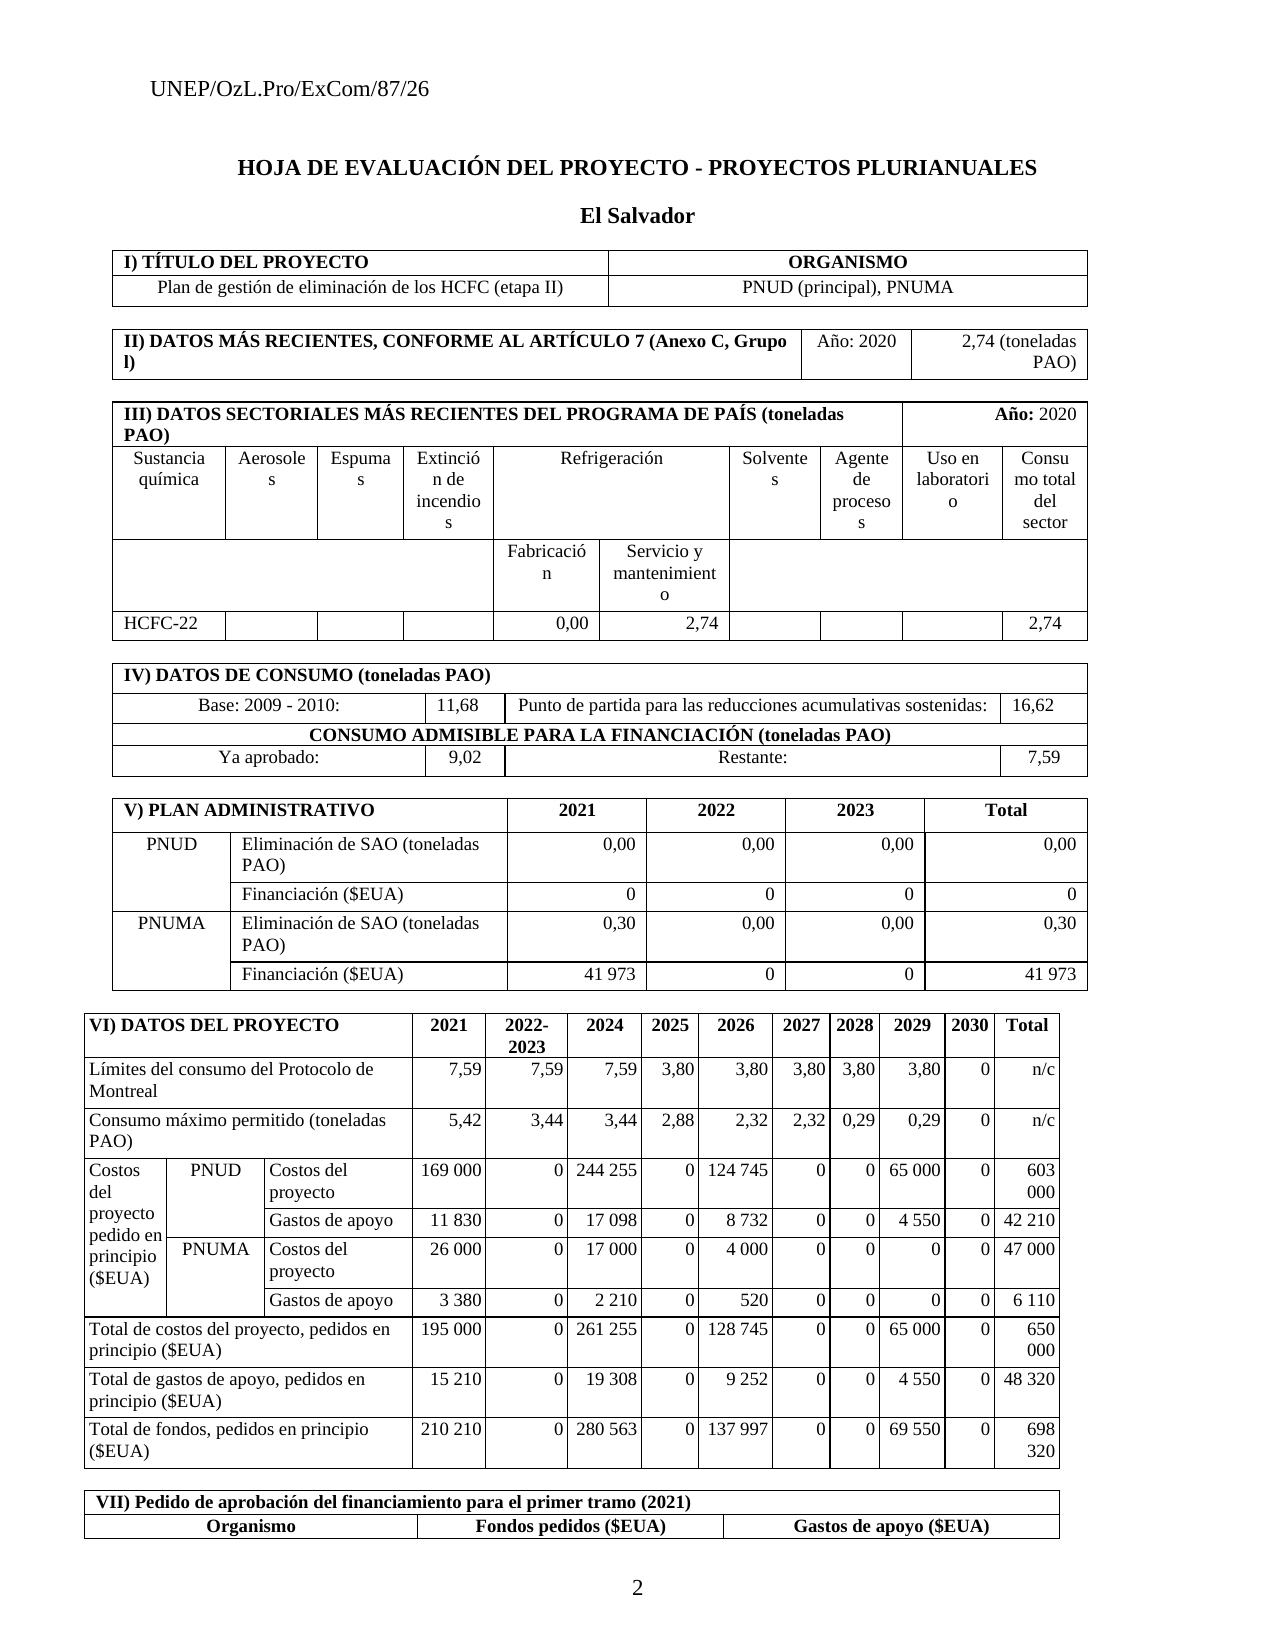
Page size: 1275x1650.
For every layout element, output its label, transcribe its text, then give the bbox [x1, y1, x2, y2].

table_header 2022-2023 [486, 1014, 567, 1057]
table_cell 0,00 [647, 833, 785, 882]
table_cell 0,00 [508, 833, 646, 882]
table_cell Espumas [318, 447, 403, 539]
table_cell Sustancia química [113, 447, 225, 539]
table_header 2024 [568, 1014, 641, 1057]
table_cell 0 [486, 1238, 567, 1288]
table_cell 4 000 [699, 1238, 772, 1288]
table_cell 9 252 [699, 1368, 772, 1417]
table_header 2030 [946, 1014, 994, 1057]
table_cell 0 [647, 963, 785, 990]
table_cell 41 973 [926, 963, 1087, 990]
table_cell 42 210 [995, 1209, 1059, 1237]
table_cell [821, 612, 902, 640]
table_cell 3,80 [642, 1058, 698, 1107]
table_cell 3,80 [773, 1058, 829, 1107]
table_cell 520 [699, 1289, 772, 1316]
table_cell 0 [642, 1318, 698, 1367]
table_cell PNUD (principal), PNUMA [609, 276, 1087, 306]
table_cell 0 [773, 1368, 829, 1417]
table_cell 0 [773, 1209, 829, 1237]
table_header 2023 [786, 799, 924, 832]
table_cell 0 [786, 883, 924, 911]
table_cell 0 [773, 1318, 829, 1367]
table_cell 9,02 [426, 746, 504, 776]
table_cell 0 [880, 1289, 944, 1316]
table_cell 0 [946, 1368, 994, 1417]
table_cell 0,00 [494, 612, 599, 640]
table_cell Gastos de apoyo ($EUA) [724, 1515, 1059, 1538]
table_cell 650 000 [995, 1318, 1059, 1367]
table_header Total [995, 1014, 1059, 1057]
table_cell 69 550 [880, 1418, 944, 1468]
table_cell 19 308 [568, 1368, 641, 1417]
table_cell Uso en laboratorio [903, 447, 1002, 539]
table_cell 698 320 [995, 1418, 1059, 1468]
table_cell 124 745 [699, 1159, 772, 1208]
table_header 2,74 (toneladas PAO) [912, 330, 1087, 379]
table_cell Extinción de incendios [404, 447, 493, 539]
table_cell 8 732 [699, 1209, 772, 1237]
table_cell 0 [831, 1159, 879, 1208]
table_cell Punto de partida para las reducciones acumulativas sostenidas: [506, 694, 1000, 723]
table_cell 2,32 [699, 1109, 772, 1158]
table_cell Refrigeración [494, 447, 729, 539]
table_cell 2 210 [568, 1289, 641, 1316]
table_cell [903, 612, 1002, 640]
table_cell 0 [880, 1238, 944, 1288]
table_cell 2,74 [1003, 612, 1087, 640]
table_cell 0 [647, 883, 785, 911]
table_cell 0 [946, 1238, 994, 1288]
table_cell 0 [773, 1289, 829, 1316]
table_header Año: 2020 [903, 403, 1087, 446]
table_cell 0 [642, 1238, 698, 1288]
table_cell [404, 612, 493, 640]
table_header 2026 [699, 1014, 772, 1057]
table_cell 48 320 [995, 1368, 1059, 1417]
table_cell 0 [642, 1209, 698, 1237]
table_cell 0 [773, 1238, 829, 1288]
table_cell Base: 2009 - 2010: [113, 694, 425, 723]
table_header ORGANISMO [609, 251, 1087, 275]
table_cell 195 000 [413, 1318, 485, 1367]
table_cell Total de costos del proyecto, pedidos en principio ($EUA) [85, 1318, 412, 1367]
table_cell 7,59 [1001, 746, 1087, 776]
table_cell Costos del proyecto [265, 1159, 412, 1208]
table_cell Gastos de apoyo [265, 1209, 412, 1237]
table_cell 17 098 [568, 1209, 641, 1237]
table_cell [730, 612, 820, 640]
table_header II) DATOS MÁS RECIENTES, CONFORME AL ARTÍCULO 7 (Anexo C, Grupo l) [113, 330, 801, 379]
table_header 2022 [647, 799, 785, 832]
table_cell Costos del proyecto pedido en principio ($EUA) [85, 1159, 166, 1316]
table_cell CONSUMO ADMISIBLE PARA LA FINANCIACIÓN (toneladas PAO) [113, 724, 1087, 745]
table_cell n/c [995, 1058, 1059, 1107]
table_cell 3,80 [880, 1058, 944, 1107]
table_cell 17 000 [568, 1238, 641, 1288]
table_header 2029 [880, 1014, 944, 1057]
table_cell 0,00 [926, 833, 1087, 882]
table_cell 603 000 [995, 1159, 1059, 1208]
table_cell Límites del consumo del Protocolo de Montreal [85, 1058, 412, 1107]
table_header 2021 [413, 1014, 485, 1057]
table_header V) PLAN ADMINISTRATIVO [113, 799, 507, 832]
table_cell 4 550 [880, 1209, 944, 1237]
table_cell Servicio y mantenimiento [600, 540, 729, 611]
table_header 2028 [831, 1014, 879, 1057]
table_cell 0 [773, 1159, 829, 1208]
table_cell Organismo [85, 1515, 417, 1538]
table_cell 7,59 [568, 1058, 641, 1107]
table_cell PNUMA [113, 912, 230, 990]
table_header VI) DATOS DEL PROYECTO [85, 1014, 412, 1057]
table_cell 0 [831, 1418, 879, 1468]
table_cell 0 [946, 1318, 994, 1367]
table_cell 0 [786, 963, 924, 990]
text El Salvador [150, 202, 1125, 228]
table_cell Eliminación de SAO (toneladas PAO) [231, 912, 507, 961]
table_cell [730, 540, 1087, 611]
table_cell 47 000 [995, 1238, 1059, 1288]
table_cell 7,59 [486, 1058, 567, 1107]
table_cell Financiación ($EUA) [231, 963, 507, 990]
table_cell 11,68 [426, 694, 504, 723]
table_cell PNUMA [167, 1238, 264, 1316]
table_cell [318, 612, 403, 640]
table_cell 0,00 [647, 912, 785, 961]
table_header IV) DATOS DE CONSUMO (toneladas PAO) [113, 664, 1087, 693]
table_cell [113, 540, 493, 611]
table_cell 0 [946, 1209, 994, 1237]
table_cell Gastos de apoyo [265, 1289, 412, 1316]
table_cell PNUD [113, 833, 230, 911]
table_cell 280 563 [568, 1418, 641, 1468]
table_cell Consumo total del sector [1003, 447, 1087, 539]
table_cell 2,32 [773, 1109, 829, 1158]
table_cell 0 [831, 1368, 879, 1417]
table_cell 0 [486, 1318, 567, 1367]
table_cell 0 [508, 883, 646, 911]
table_cell 0 [946, 1159, 994, 1208]
table_cell [226, 612, 317, 640]
table_cell 15 210 [413, 1368, 485, 1417]
table_cell Eliminación de SAO (toneladas PAO) [231, 833, 507, 882]
table_cell 0 [831, 1238, 879, 1288]
table_cell 0 [946, 1418, 994, 1468]
table_cell 3,44 [486, 1109, 567, 1158]
table_cell 0,30 [508, 912, 646, 961]
table_cell 0,00 [786, 912, 924, 961]
table_cell Plan de gestión de eliminación de los HCFC (etapa II) [113, 276, 608, 306]
table_cell Total de gastos de apoyo, pedidos en principio ($EUA) [85, 1368, 412, 1417]
table_header 2025 [642, 1014, 698, 1057]
table_cell 5,42 [413, 1109, 485, 1158]
table_cell 0,30 [926, 912, 1087, 961]
table_cell 0 [946, 1058, 994, 1107]
table_header I) TÍTULO DEL PROYECTO [113, 251, 608, 275]
table_header Total [925, 799, 1087, 832]
table_cell 0,29 [880, 1109, 944, 1158]
table_cell 0 [926, 883, 1087, 911]
table_cell 0 [642, 1289, 698, 1316]
table_cell 0 [831, 1209, 879, 1237]
table_cell 3 380 [413, 1289, 485, 1316]
table_header 2021 [508, 799, 646, 832]
table_cell Agente de procesos [821, 447, 902, 539]
table_cell 3,44 [568, 1109, 641, 1158]
table_cell 0 [642, 1159, 698, 1208]
table_cell Restante: [506, 746, 1000, 776]
table_cell 65 000 [880, 1159, 944, 1208]
table_cell 261 255 [568, 1318, 641, 1367]
table_cell 16,62 [1001, 694, 1087, 723]
table_cell Consumo máximo permitido (toneladas PAO) [85, 1109, 412, 1158]
table_cell 0 [642, 1418, 698, 1468]
table_cell 169 000 [413, 1159, 485, 1208]
table_cell Total de fondos, pedidos en principio ($EUA) [85, 1418, 412, 1468]
table_cell 2,88 [642, 1109, 698, 1158]
table_cell 4 550 [880, 1368, 944, 1417]
table_cell 0 [486, 1368, 567, 1417]
table_cell 41 973 [508, 963, 646, 990]
table_cell 137 997 [699, 1418, 772, 1468]
table_cell 2,74 [600, 612, 729, 640]
table_cell 0,00 [786, 833, 924, 882]
table_cell HCFC-22 [113, 612, 225, 640]
table_cell 210 210 [413, 1418, 485, 1468]
table_cell 0 [642, 1368, 698, 1417]
table_cell 0 [773, 1418, 829, 1468]
table_cell 0,29 [831, 1109, 879, 1158]
table_cell 0 [831, 1318, 879, 1367]
table_cell 0 [486, 1289, 567, 1316]
table_header III) DATOS SECTORIALES MÁS RECIENTES DEL PROGRAMA DE PAÍS (toneladas PAO) [113, 403, 902, 446]
table_cell Solventes [730, 447, 820, 539]
table_cell 6 110 [995, 1289, 1059, 1316]
table_cell 7,59 [413, 1058, 485, 1107]
table_cell 0 [486, 1209, 567, 1237]
table_cell Aerosoles [226, 447, 317, 539]
table_cell 0 [831, 1289, 879, 1316]
text HOJA DE EVALUACIÓN DEL PROYECTO - PROYECTOS PLURIANUALES [150, 154, 1125, 180]
table_cell 0 [486, 1159, 567, 1208]
table_cell Fabricación [494, 540, 599, 611]
table_cell Fondos pedidos ($EUA) [418, 1515, 723, 1538]
table_header VII) Pedido de aprobación del financiamiento para el primer tramo (2021) [85, 1491, 1059, 1514]
table_cell Ya aprobado: [113, 746, 425, 776]
table_cell n/c [995, 1109, 1059, 1158]
table_cell 244 255 [568, 1159, 641, 1208]
table_cell 26 000 [413, 1238, 485, 1288]
table_cell 3,80 [831, 1058, 879, 1107]
table_header 2027 [773, 1014, 829, 1057]
table_cell 128 745 [699, 1318, 772, 1367]
table_cell Financiación ($EUA) [231, 883, 507, 911]
table_cell 0 [486, 1418, 567, 1468]
table_cell 3,80 [699, 1058, 772, 1107]
table_cell 0 [946, 1109, 994, 1158]
table_cell Costos del proyecto [265, 1238, 412, 1288]
table_cell PNUD [167, 1159, 264, 1237]
table_cell 0 [946, 1289, 994, 1316]
table_header Año: 2020 [802, 330, 911, 379]
table_cell 11 830 [413, 1209, 485, 1237]
table_cell 65 000 [880, 1318, 944, 1367]
